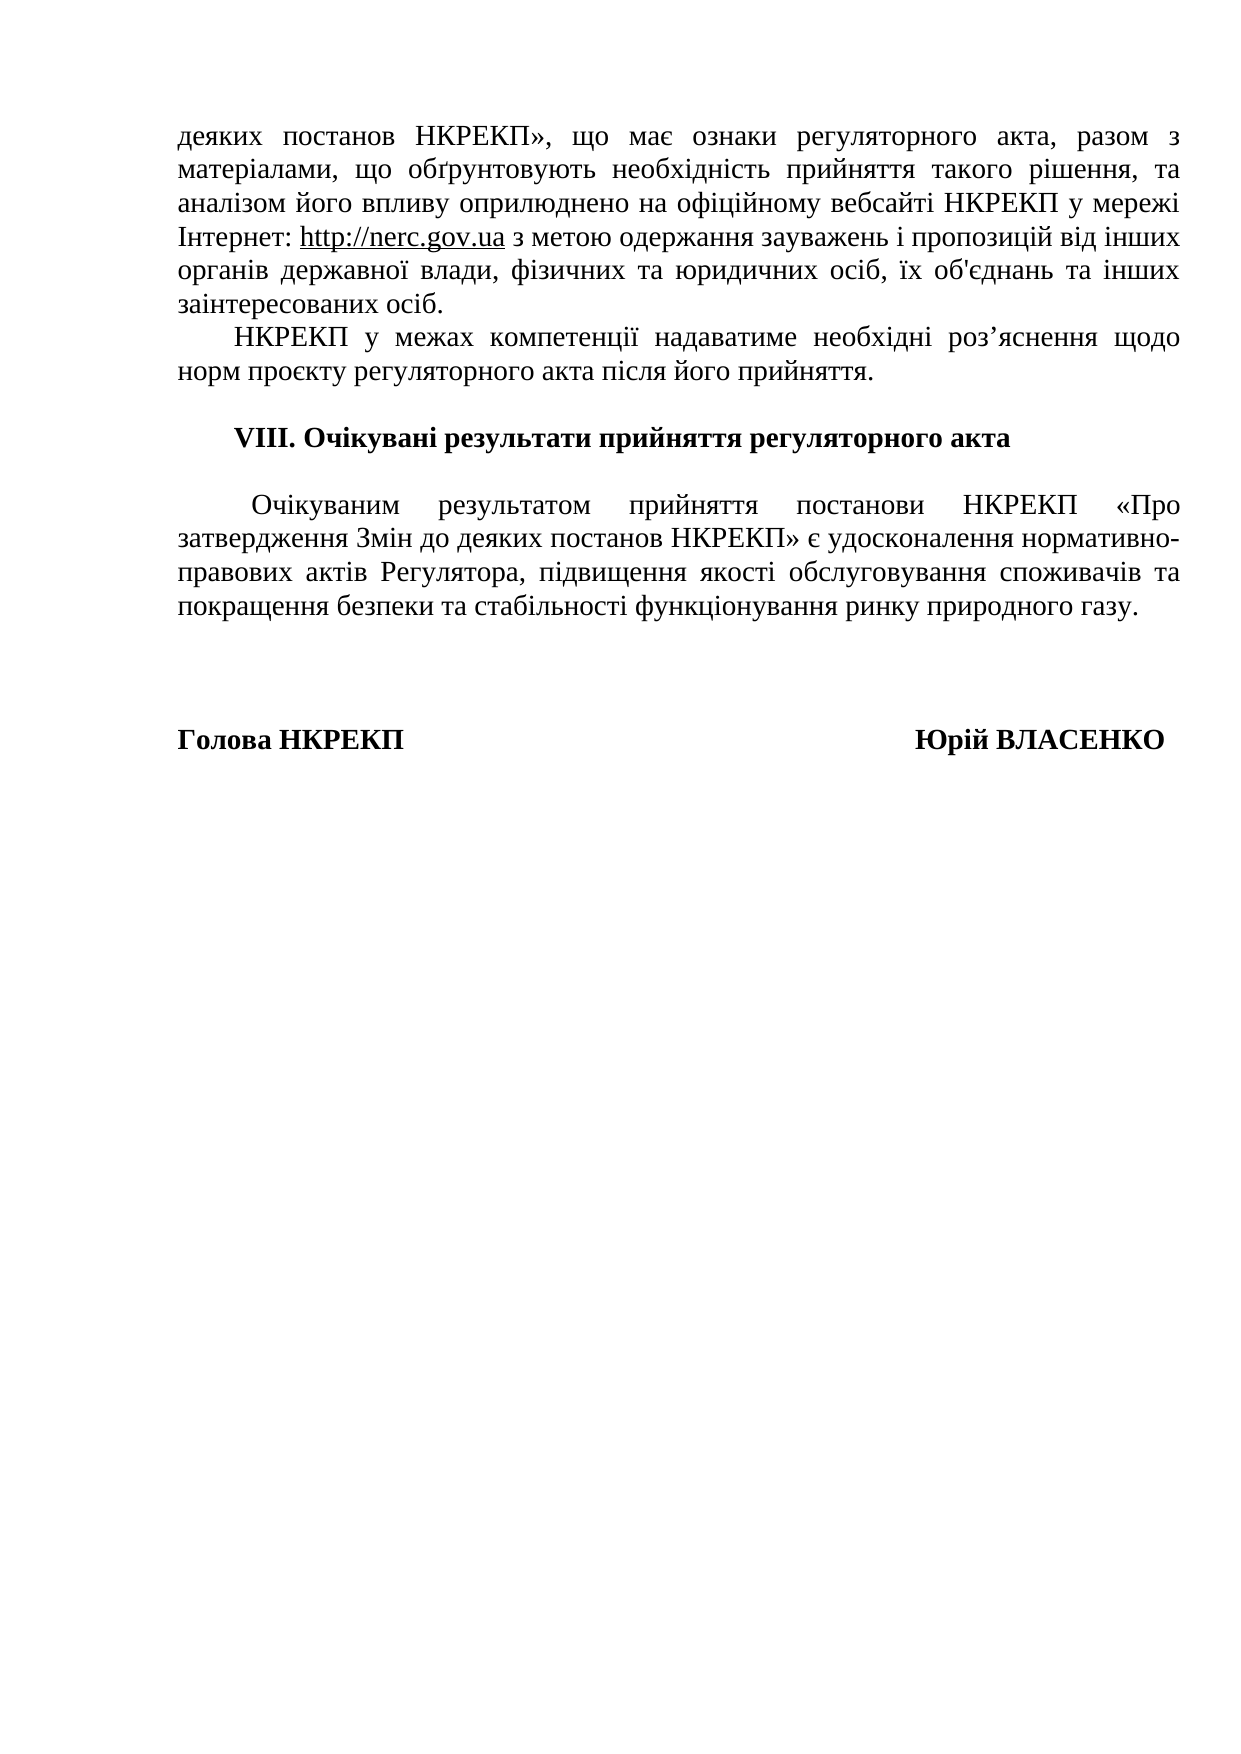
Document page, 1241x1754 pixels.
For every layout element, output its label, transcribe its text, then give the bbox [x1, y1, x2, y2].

text НКРЕКП у межах компетенції надаватиме необхідні роз’яснення щодо норм проєкту регуляторного акта після його прийняття. [177, 319, 1181, 386]
text Голова НКРЕКП Юрій ВЛАСЕНКО [177, 722, 1181, 755]
text Очікуваним результатом прийняття постанови НКРЕКП «Про затвердження Змін до деяких постанов НКРЕКП» є удосконалення нормативно-правових актів Регулятора, підвищення якості обслуговування споживачів та покращення безпеки та стабільності функціонування ринку природного газу. [177, 487, 1181, 621]
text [177, 118, 1181, 319]
text VIII. Очікувані результати прийняття регуляторного акта [177, 420, 1181, 453]
